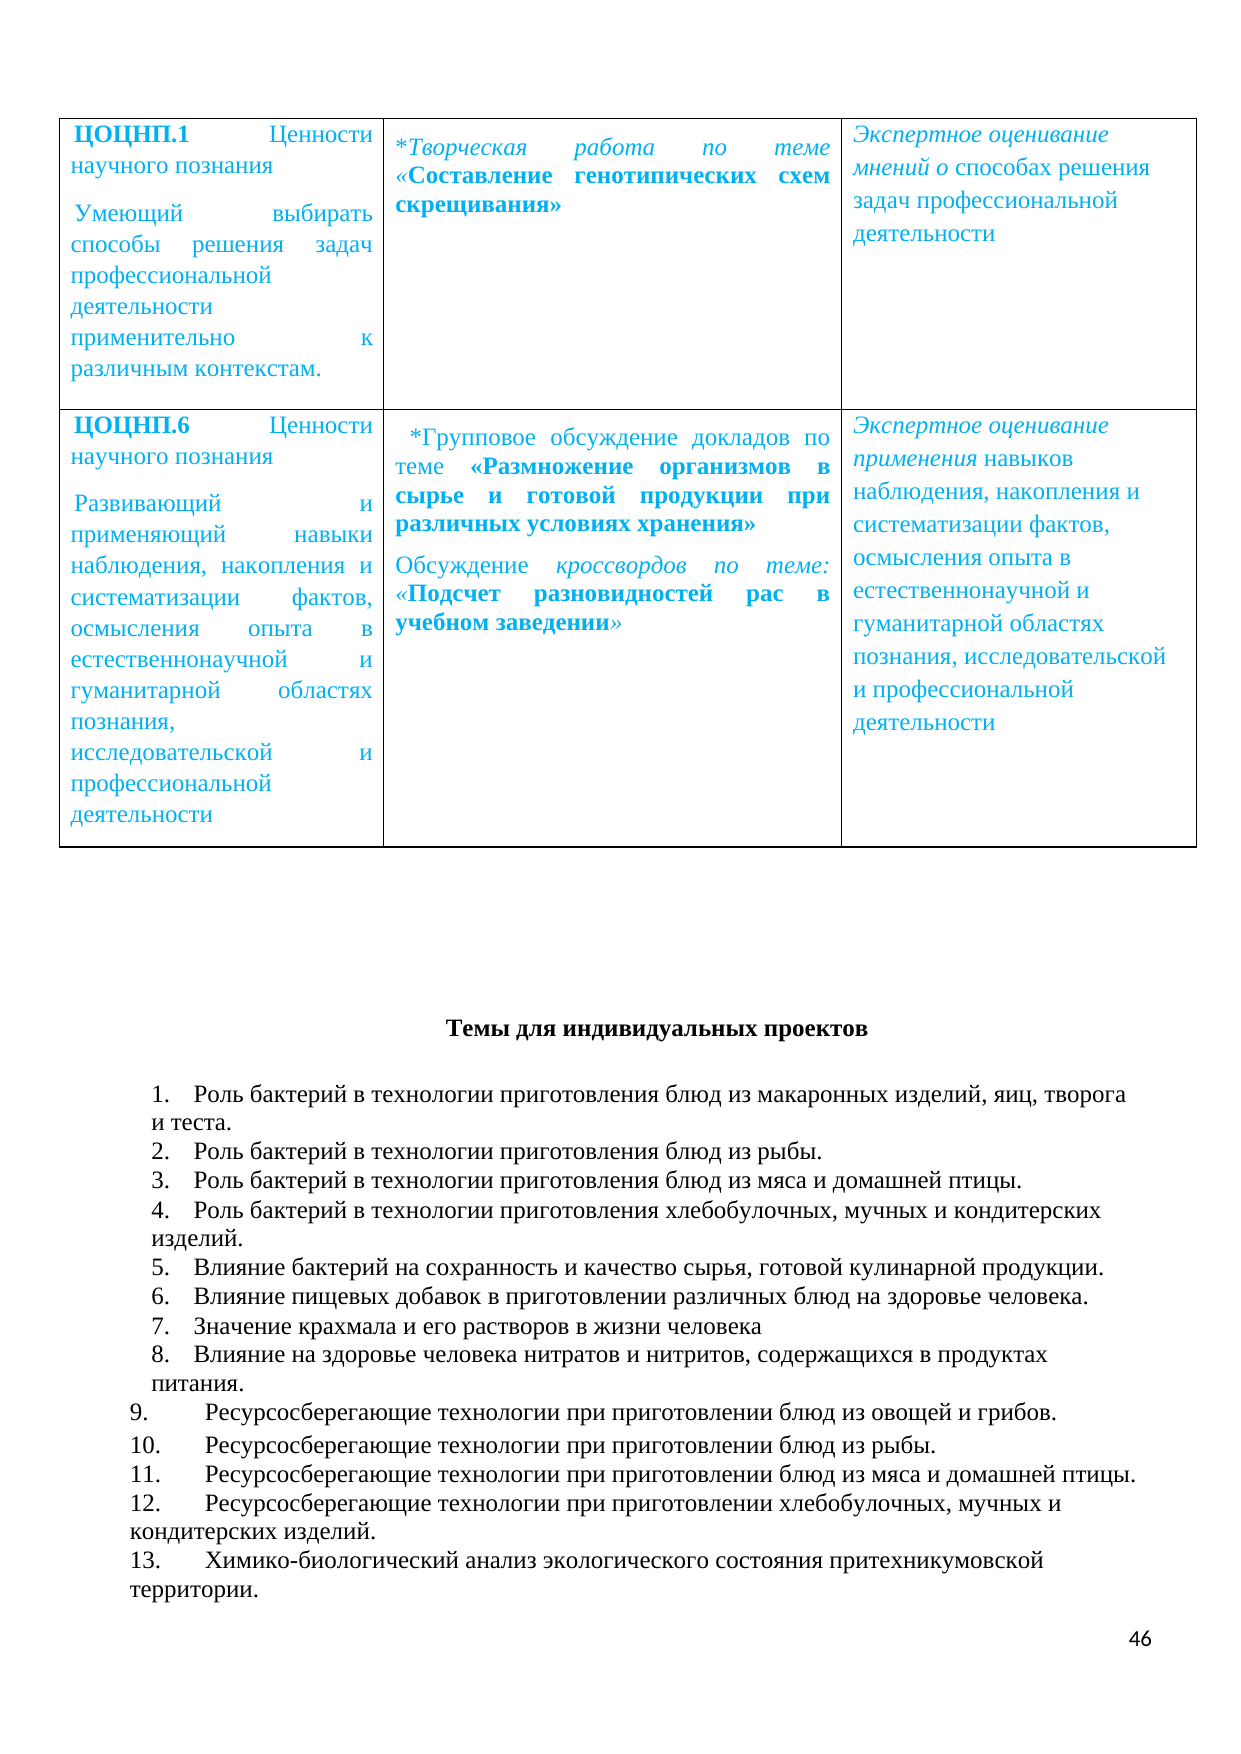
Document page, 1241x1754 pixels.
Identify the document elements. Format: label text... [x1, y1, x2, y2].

table_cell Влияние бактерий на сохранность и качество сырья, готовой кулинарной продукции. [107, 1252, 1138, 1281]
table_cell Роль бактерий в технологии приготовления хлебобулочных, мучных и кондитерских изделий. [107, 1195, 1138, 1252]
table_cell Экспертное оценивание применения навыков наблюдения, накопления и систематизации фактов, осмысления опыта в естественнонаучной и гуманитарной областях познания, исследовательской и профессиональной деятельности [842, 410, 1196, 846]
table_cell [107, 1311, 1138, 1603]
table_cell Влияние пищевых добавок в приготовлении различных блюд на здоровье человека. [107, 1281, 1138, 1311]
table_cell *Творческая работа по теме «Составление генотипических схем скрещивания» [384, 119, 841, 409]
table_cell *Групповое обсуждение докладов по теме «Размножение организмов в сырье и готовой продукции при различных условиях хранения» Обсуждение кроссвордов по теме: «Подсчет разновидностей рас в учебном заведении» [384, 410, 841, 846]
table_cell Экспертное оценивание мнений о способах решения задач профессиональной деятельности [842, 119, 1196, 409]
table_cell Роль бактерий в технологии приготовления блюд из рыбы. [107, 1136, 1138, 1165]
table_cell ЦОЦНП.6 Ценности научного познания Развивающий и применяющий навыки наблюдения, накопления и систематизации фактов, осмысления опыта в естественнонаучной и гуманитарной областях познания, исследовательской и профессиональной деятельности [60, 410, 383, 846]
table_cell ЦОЦНП.1 Ценности научного познания Умеющий выбирать способы решения задач профессиональной деятельности применительно к различным контекстам. [60, 119, 383, 409]
table_header Роль бактерий в технологии приготовления блюд из макаронных изделий, яиц, творога и теста. [107, 1079, 1138, 1136]
table_cell Роль бактерий в технологии приготовления блюд из мяса и домашней птицы. [107, 1165, 1138, 1195]
text Темы для индивидуальных проектов [162, 1013, 1152, 1041]
